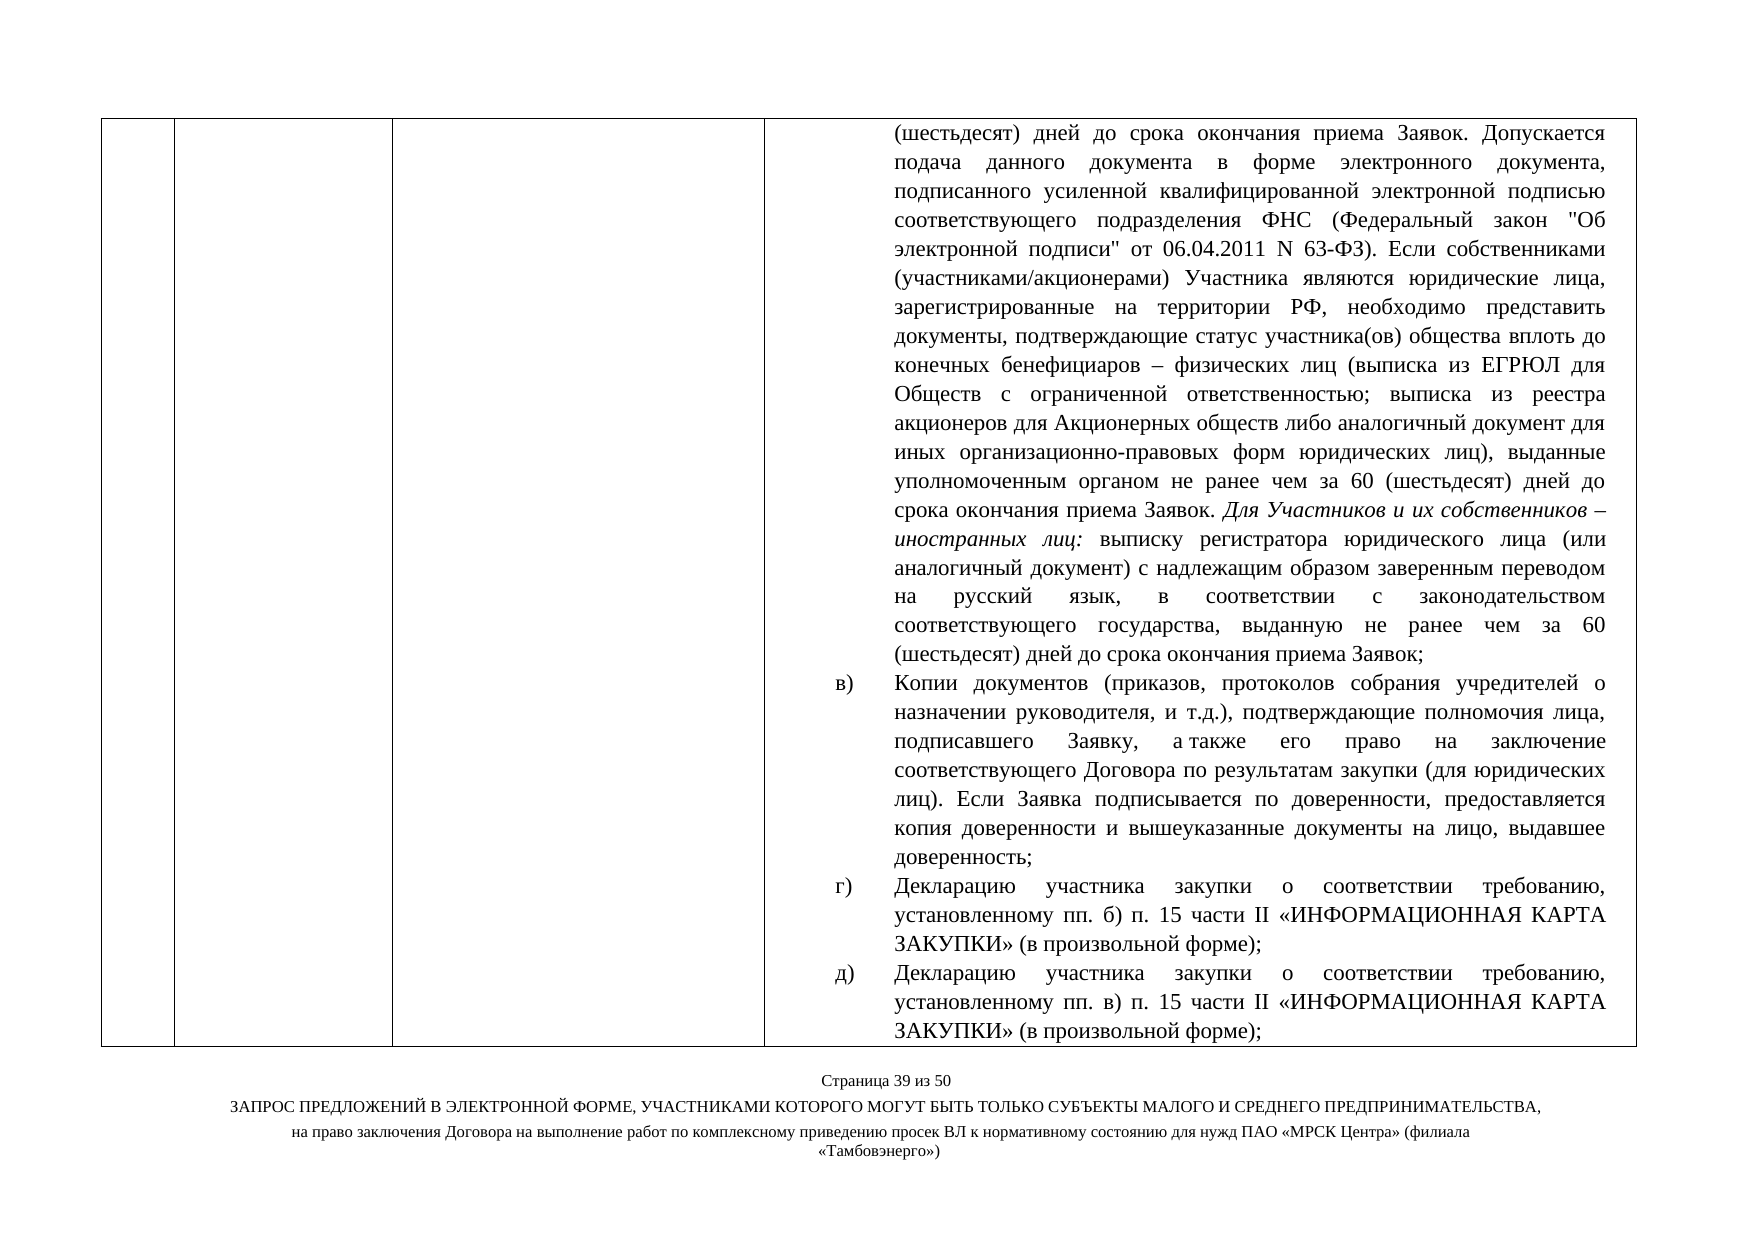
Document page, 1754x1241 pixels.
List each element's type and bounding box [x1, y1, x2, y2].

table_cell [102, 119, 174, 1046]
table_cell [175, 119, 392, 1046]
table_cell [765, 119, 1636, 1046]
table_cell [393, 119, 764, 1046]
